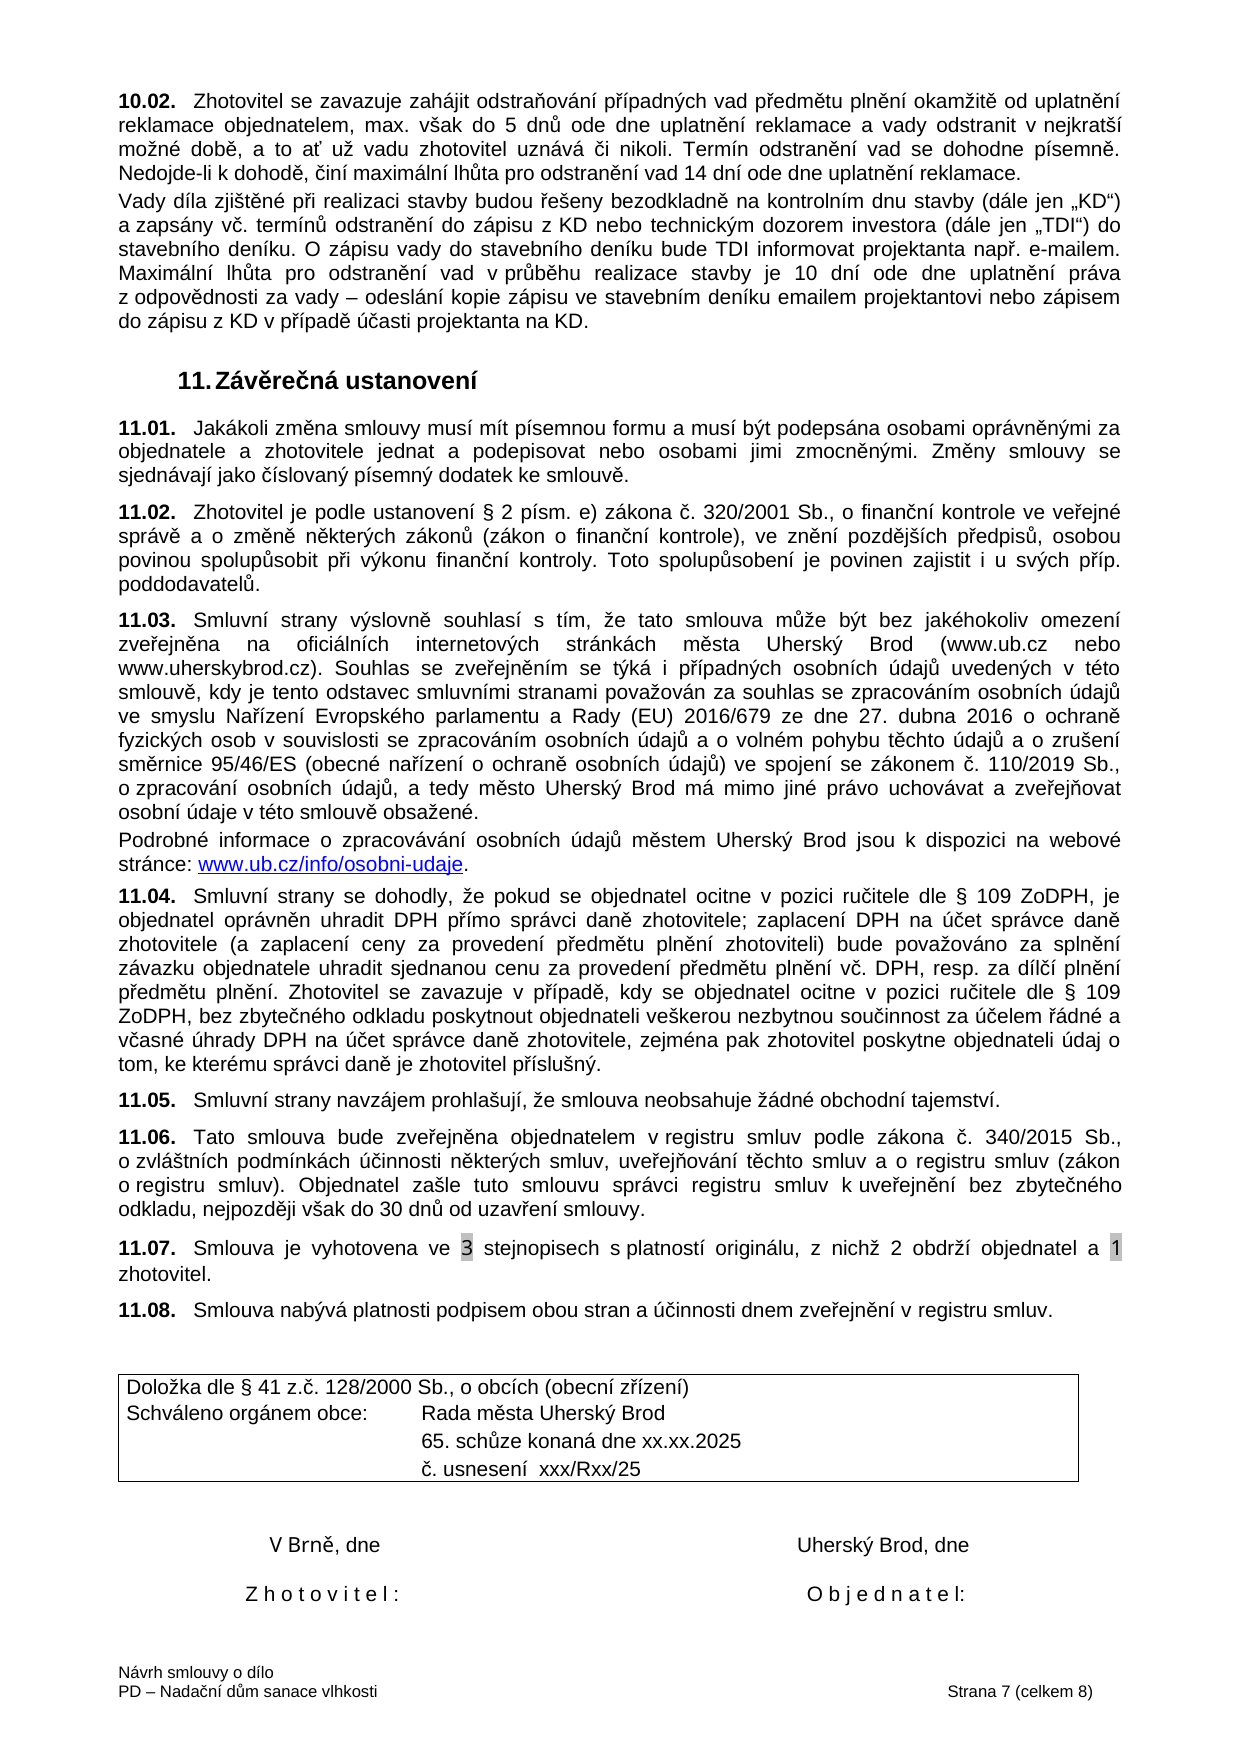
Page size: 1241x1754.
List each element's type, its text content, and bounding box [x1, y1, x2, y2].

subtitle Smlouva je vyhotovena ve 3 stejnopisech s platností originálu, z nichž 2 obdrží objednatel a 1 zhotovitel. [118, 1233, 1122, 1285]
text Z h o t o v i t e l : O b j e d n a t e l: [118, 1582, 1122, 1606]
subtitle Jakákoli změna smlouvy musí mít písemnou formu a musí být podepsána osobami oprávněnými za objednatele a zhotovitele jednat a podepisovat nebo osobami jimi zmocněnými. Změny smlouvy se sjednávají jako číslovaný písemný dodatek ke smlouvě. [118, 415, 1122, 487]
text Vady díla zjištěné při realizaci stavby budou řešeny bezodkladně na kontrolním dnu stavby (dále jen „KD“) a zapsány vč. termínů odstranění do zápisu z KD nebo technickým dozorem investora (dále jen „TDI“) do stavebního deníku. O zápisu vady do stavebního deníku bude TDI informovat projektanta např. e-mailem. Maximální lhůta pro odstranění vad v průběhu realizace stavby je 10 dní ode dne uplatnění práva z odpovědnosti za vady – odeslání kopie zápisu ve stavebním deníku emailem projektantovi nebo zápisem do zápisu z KD v případě účasti projektanta na KD. [118, 189, 1122, 332]
subtitle Smlouva nabývá platnosti podpisem obou stran a účinnosti dnem zveřejnění v registru smluv. [118, 1298, 1122, 1322]
subtitle Tato smlouva bude zveřejněna objednatelem v registru smluv podle zákona č. 340/2015 Sb., o zvláštních podmínkách účinnosti některých smluv, uveřejňování těchto smluv a o registru smluv (zákon o registru smluv). Objednatel zašle tuto smlouvu správci registru smluv k uveřejnění bez zbytečného odkladu, nejpozději však do 30 dnů od uzavření smlouvy. [118, 1125, 1122, 1221]
table_cell Schváleno orgánem obce: Rada města Uherský Brod [119, 1401, 1078, 1425]
subtitle Smluvní strany navzájem prohlašují, že smlouva neobsahuje žádné obchodní tajemství. [118, 1088, 1122, 1112]
subtitle Závěrečná ustanovení [177, 366, 1122, 394]
text Podrobné informace o zpracovávání osobních údajů městem Uherský Brod jsou k dispozici na webové stránce: www.ub.cz/info/osobni-udaje. [118, 828, 1122, 876]
subtitle Zhotovitel se zavazuje zahájit odstraňování případných vad předmětu plnění okamžitě od uplatnění reklamace objednatelem, max. však do 5 dnů ode dne uplatnění reklamace a vady odstranit v nejkratší možné době, a to ať už vadu zhotovitel uznává či nikoli. Termín odstranění vad se dohodne písemně. Nedojde-li k dohodě, činí maximální lhůta pro odstranění vad 14 dní ode dne uplatnění reklamace. [118, 89, 1122, 184]
subtitle Smluvní strany se dohodly, že pokud se objednatel ocitne v pozici ručitele dle § 109 ZoDPH, je objednatel oprávněn uhradit DPH přímo správci daně zhotovitele; zaplacení DPH na účet správce daně zhotovitele (a zaplacení ceny za provedení předmětu plnění zhotoviteli) bude považováno za splnění závazku objednatele uhradit sjednanou cenu za provedení předmětu plnění vč. DPH, resp. za dílčí plnění předmětu plnění. Zhotovitel se zavazuje v případě, kdy se objednatel ocitne v pozici ručitele dle § 109 ZoDPH, bez zbytečného odkladu poskytnout objednateli veškerou nezbytnou součinnost za účelem řádné a včasné úhrady DPH na účet správce daně zhotovitele, zejména pak zhotovitel poskytne objednateli údaj o tom, ke kterému správci daně je zhotovitel příslušný. [118, 884, 1122, 1076]
subtitle Zhotovitel je podle ustanovení § 2 písm. e) zákona č. 320/2001 Sb., o finanční kontrole ve veřejné správě a o změně některých zákonů (zákon o finanční kontrole), ve znění pozdějších předpisů, osobou povinou spolupůsobit při výkonu finanční kontroly. Toto spolupůsobení je povinen zajistit i u svých příp. poddodavatelů. [118, 500, 1122, 596]
table_cell 65. schůze konaná dne xx.xx.2025 č. usnesení xxx/Rxx/25 [119, 1425, 1078, 1481]
subtitle Smluvní strany výslovně souhlasí s tím, že tato smlouva může být bez jakéhokoliv omezení zveřejněna na oficiálních internetových stránkách města Uherský Brod (www.ub.cz nebo www.uherskybrod.cz). Souhlas se zveřejněním se týká i případných osobních údajů uvedených v této smlouvě, kdy je tento odstavec smluvními stranami považován za souhlas se zpracováním osobních údajů ve smyslu Nařízení Evropského parlamentu a Rady (EU) 2016/679 ze dne 27. dubna 2016 o ochraně fyzických osob v souvislosti se zpracováním osobních údajů a o volném pohybu těchto údajů a o zrušení směrnice 95/46/ES (obecné nařízení o ochraně osobních údajů) ve spojení se zákonem č. 110/2019 Sb., o zpracování osobních údajů, a tedy město Uherský Brod má mimo jiné právo uchovávat a zveřejňovat osobní údaje v této smlouvě obsažené. [118, 608, 1122, 824]
text V Brně, dne Uherský Brod, dne [118, 1530, 1122, 1558]
table_header Doložka dle § 41 z.č. 128/2000 Sb., o obcích (obecní zřízení) [119, 1375, 1078, 1401]
